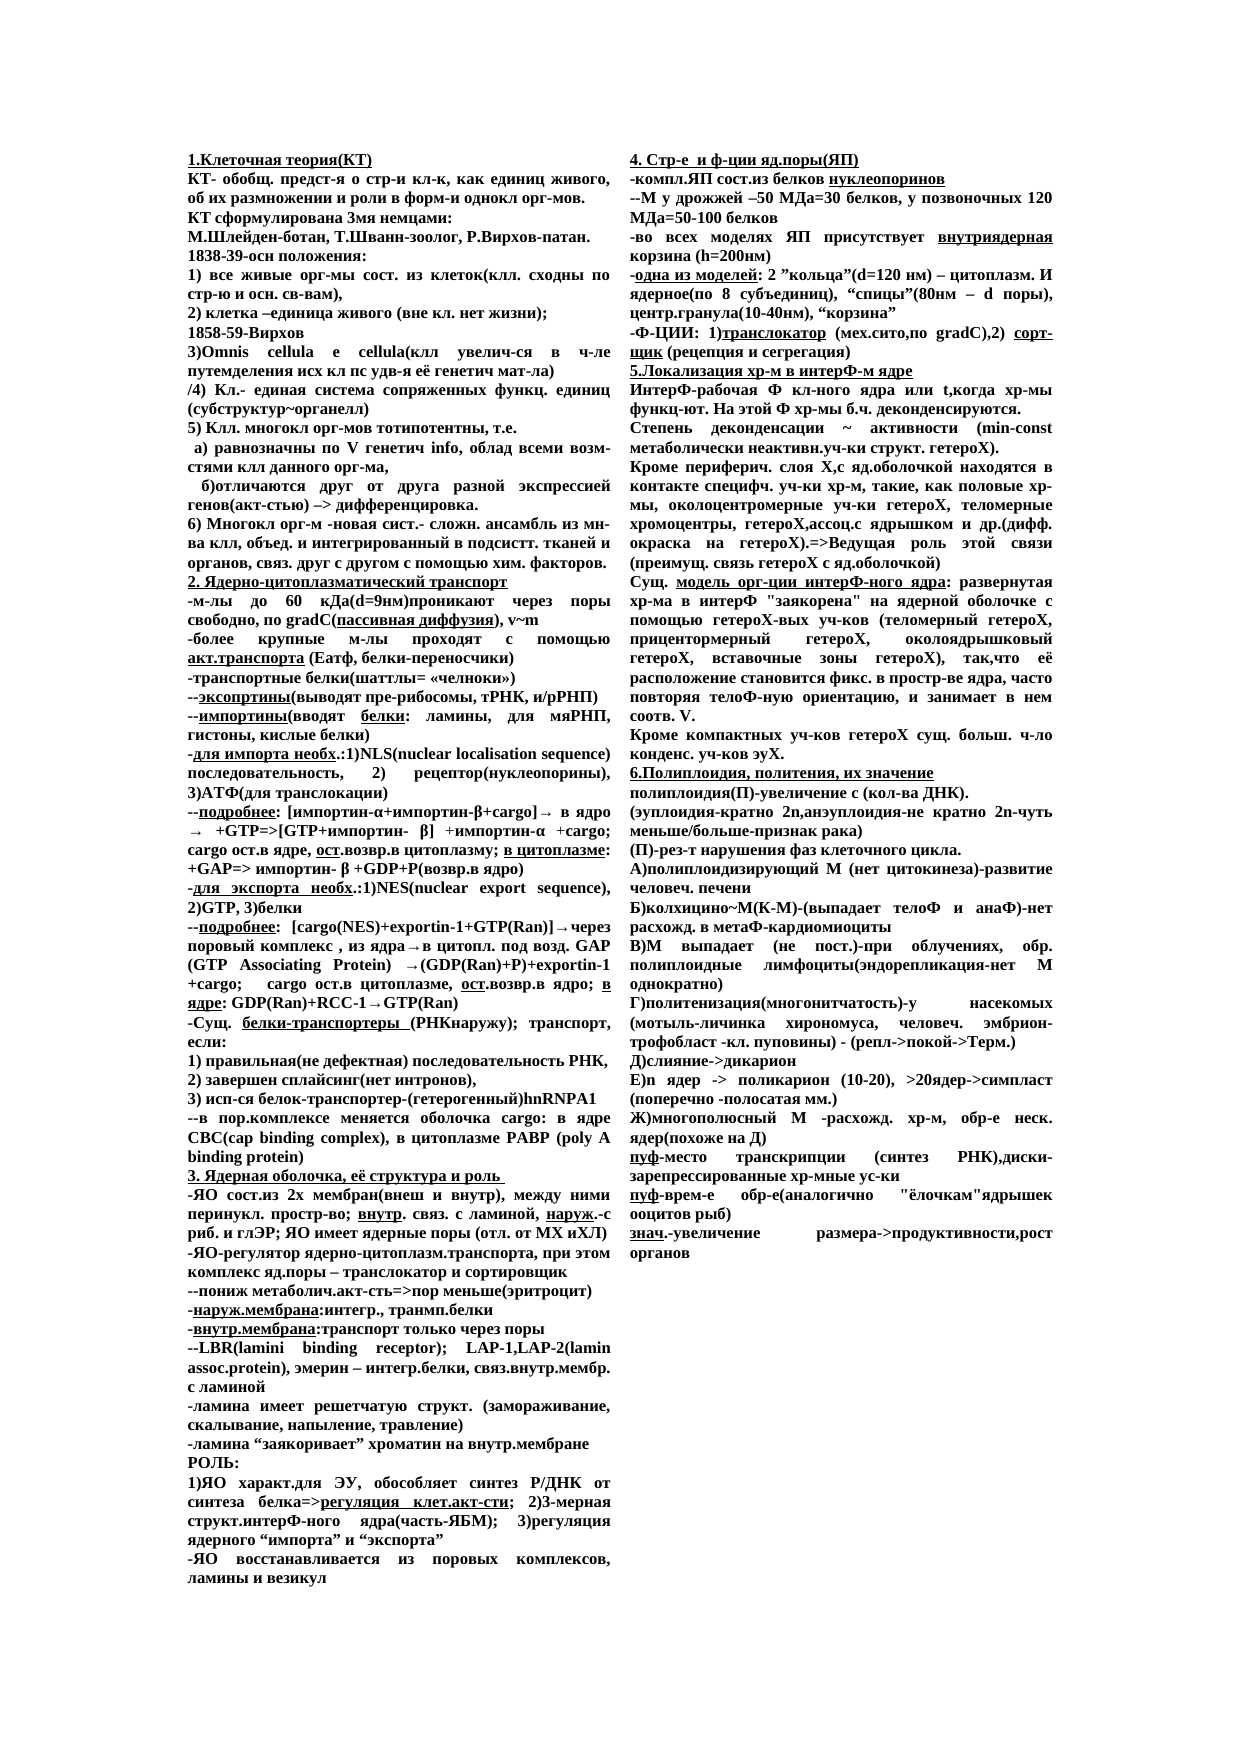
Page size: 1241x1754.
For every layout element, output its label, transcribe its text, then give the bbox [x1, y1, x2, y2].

text пуф-место транскрипции (синтез РНК),диски-зарепрессированные хр-мные ус-ки [629, 1147, 1053, 1185]
text -ЯО сост.из 2х мембран(внеш и внутр), между ними перинукл. простр-во; внутр. связ. с ламиной, наруж.-с риб. и глЭР; ЯО имеет ядерные поры (отл. от МХ иХЛ) [187, 1185, 611, 1242]
text 3)Omnis cellula e cellula(клл увелич-ся в ч-ле путемделения исх кл пс удв-я её генетич мат-ла) [187, 342, 611, 380]
text Сущ. модель орг-ции интерФ-ного ядра: развернутая хр-ма в интерФ "заякорена" на ядерной оболочке с помощью гетероХ-вых уч-ков (теломерный гетероХ, прицентормерный гетероХ, околоядрышковый гетероХ, вставочные зоны гетероХ), так,что её расположение становится фикс. в простр-ве ядра, часто повторяя телоФ-ную ориентацию, и занимает в нем соотв. V. [629, 572, 1053, 725]
text А)полиплоидизирующий М (нет цитокинеза)-развитие человеч. печени [629, 859, 1053, 897]
text -наруж.мембрана:интегр., транмп.белки [187, 1300, 611, 1319]
text -транспортные белки(шаттлы= «челноки») [187, 667, 611, 687]
text (эуплоидия-кратно 2n,анэуплоидия-не кратно 2n-чуть меньше/больше-признак рака) [629, 802, 1053, 840]
text -Ф-ЦИИ: 1)транслокатор (мех.сито,по gradC),2) сорт-щик (рецепция и сегрегация) [629, 322, 1053, 361]
text 2. Ядерно-цитоплазматический транспорт [187, 572, 611, 591]
text 6) Многокл орг-м -новая сист.- сложн. ансамбль из мн-ва клл, объед. и интегрированный в подсистт. тканей и органов, связ. друг с другом с помощью хим. факторов. [187, 514, 611, 572]
text -Сущ. белки-транспортеры (РНКнаружу); транспорт, если: [187, 1012, 611, 1051]
text полиплоидия(П)-увеличение с (кол-ва ДНК). [629, 782, 1053, 802]
text -для импорта необх.:1)NLS(nuclear localisation sequence) последовательность, 2) рецептор(нуклеопорины), 3)АТФ(для транслокации) [187, 744, 611, 802]
text 2) клетка –единица живого (вне кл. нет жизни); [187, 303, 611, 322]
text КТ сформулирована 3мя немцами: [187, 207, 611, 227]
text Б)колхицино~М(К-М)-(выпадает телоФ и анаФ)-нет расхожд. в метаФ-кардиомиоциты [629, 897, 1053, 936]
text знач.-увеличение размера->продуктивности,рост органов [629, 1223, 1053, 1262]
text -для экспорта необх.:1)NES(nuclear export sequence), 2)GTP, 3)белки [187, 878, 611, 917]
text Е)n ядер -> поликарион (10-20), >20ядер->симпласт (поперечно -полосатая мм.) [629, 1070, 1053, 1108]
text КТ- обобщ. предст-я о стр-и кл-к, как единиц живого, об их размножении и роли в форм-и однокл орг-мов. [187, 169, 611, 207]
text 6.Полиплоидия, политения, их значение [629, 763, 1053, 782]
text 2) завершен сплайсинг(нет интронов), [187, 1070, 611, 1089]
text --импортины(вводят белки: ламины, для мяРНП, гистоны, кислые белки) [187, 706, 611, 744]
text В)М выпадает (не пост.)-при облучениях, обр. полиплоидные лимфоциты(эндорепликация-нет М однократно) [629, 936, 1053, 993]
text 1) все живые орг-мы сост. из клеток(клл. сходны по стр-ю и осн. св-вам), [187, 265, 611, 303]
text /4) Кл.- единая система сопряженных функц. единиц (субструктур~органелл) [187, 380, 611, 418]
text 1838-39-осн положения: [187, 246, 611, 265]
text Степень деконденсации ~ активности (min-const метаболически неактивн.уч-ки структ. гетероХ). [629, 418, 1053, 457]
text а) равнозначны по V генетич info, облад всеми возм-стями клл данного орг-ма, [187, 437, 611, 476]
text 5.Локализация хр-м в интерФ-м ядре [629, 361, 1053, 380]
text 3) исп-ся белок-транспортер-(гетерогенный)hnRNPA1 [187, 1089, 611, 1108]
text -ЯО-регулятор ядерно-цитоплазм.транспорта, при этом комплекс яд.поры – транслокатор и сортировщик [187, 1242, 611, 1281]
text --подробнее: [импортин-α+импортин-β+cargo]→ в ядро → +GTP=>[GTP+импортин- β] +импортин-α +cargo; cargo ост.в ядре, ост.возвр.в цитоплазму; в цитоплазме: +GAP=> импортин- β +GDP+P(возвр.в ядро) [187, 802, 611, 878]
text --М у дрожжей –50 МДа=30 белков, у позвоночных 120 МДа=50-100 белков [629, 188, 1053, 227]
text --эксопртины(выводят пре-рибосомы, тРНК, и/рРНП) [187, 687, 611, 706]
text пуф-врем-е обр-е(аналогично "ёлочкам"ядрышек ооцитов рыб) [629, 1185, 1053, 1223]
text Ж)многополюсный М -расхожд. хр-м, обр-е неск. ядер(похоже на Д) [629, 1108, 1053, 1147]
text РОЛЬ: [187, 1453, 611, 1472]
text -одна из моделей: 2 ”кольца”(d=120 нм) – цитоплазм. И ядерное(по 8 субъединиц), “спицы”(80нм – d поры), центр.гранула(10-40нм), “корзина” [629, 265, 1053, 322]
text --в пор.комплексе меняется оболочка cargo: в ядре CBC(cap binding complex), в цитоплазме PABP (poly A binding protein) [187, 1108, 611, 1166]
text 5) Клл. многокл орг-мов тотипотентны, т.е. [187, 418, 611, 437]
text -более крупные м-лы проходят с помощью акт.транспорта (Еатф, белки-переносчики) [187, 629, 611, 667]
text -компл.ЯП сост.из белков нуклеопоринов [629, 169, 1053, 188]
text Д)слияние->дикарион [629, 1051, 1053, 1070]
text (П)-рез-т нарушения фаз клеточного цикла. [629, 840, 1053, 859]
text ИнтерФ-рабочая Ф кл-ного ядра или t,когда хр-мы функц-ют. На этой Ф хр-мы б.ч. деконденсируются. [629, 380, 1053, 418]
text -ламина “заякоривает” хроматин на внутр.мембране [187, 1434, 611, 1453]
text --подробнее: [cargo(NES)+exportin-1+GTP(Ran)]→через поровый комплекс , из ядра→в цитопл. под возд. GAP (GTP Associating Protein) →(GDP(Ran)+P)+exportin-1 +cargo; cargo ост.в цитоплазме, ост.возвр.в ядро; в ядре: GDP(Ran)+RCC-1→GTP(Ran) [187, 917, 611, 1012]
text 1)ЯО характ.для ЭУ, обособляет синтез Р/ДНК от синтеза белка=>регуляция клет.акт-сти; 2)3-мерная структ.интерФ-ного ядра(часть-ЯБМ); 3)регуляция ядерного “импорта” и “экспорта” [187, 1472, 611, 1549]
text --пониж метаболич.акт-сть=>пор меньше(эритроцит) [187, 1281, 611, 1300]
text М.Шлейден-ботан, Т.Шванн-зоолог, Р.Вирхов-патан. [187, 227, 611, 246]
text -м-лы до 60 кДа(d=9нм)проникают через поры свободно, по gradC(пассивная диффузия), v~m [187, 591, 611, 629]
text -во всех моделях ЯП присутствует внутриядерная корзина (h=200нм) [629, 227, 1053, 265]
text Кроме периферич. слоя Х,с яд.оболочкой находятся в контакте специфч. уч-ки хр-м, такие, как половые хр-мы, околоцентромерные уч-ки гетероХ, теломерные хромоцентры, гетероХ,ассоц.с ядрышком и др.(дифф. окраска на гетероХ).=>Ведущая роль этой связи (преимущ. связь гетероХ с яд.оболочкой) [629, 457, 1053, 572]
text -внутр.мембрана:транспорт только через поры [187, 1319, 611, 1338]
text 1) правильная(не дефектная) последовательность РНК, [187, 1051, 611, 1070]
text -ЯО восстанавливается из поровых комплексов, ламины и везикул [187, 1549, 611, 1587]
text Кроме компактных уч-ков гетероХ сущ. больш. ч-ло конденс. уч-ков эуХ. [629, 725, 1053, 763]
text 3. Ядерная оболочка, её структура и роль [187, 1166, 611, 1185]
text б)отличаются друг от друга разной экспрессией генов(акт-стью) –> дифференцировка. [187, 476, 611, 514]
text -ламина имеет решетчатую структ. (замораживание, скалывание, напыление, травление) [187, 1396, 611, 1434]
text --LBR(lamini binding receptor); LAP-1,LAP-2(lamin assoc.protein), эмерин – интегр.белки, связ.внутр.мембр. с ламиной [187, 1338, 611, 1396]
text Г)политенизация(многонитчатость)-у насекомых (мотыль-личинка хирономуса, человеч. эмбрион-трофобласт -кл. пуповины) - (репл->покой->Терм.) [629, 993, 1053, 1051]
text 4. Стр-е и ф-ции яд.поры(ЯП) [629, 150, 1053, 169]
text 1858-59-Вирхов [187, 322, 611, 342]
text 1.Клеточная теория(КТ) [187, 150, 611, 169]
